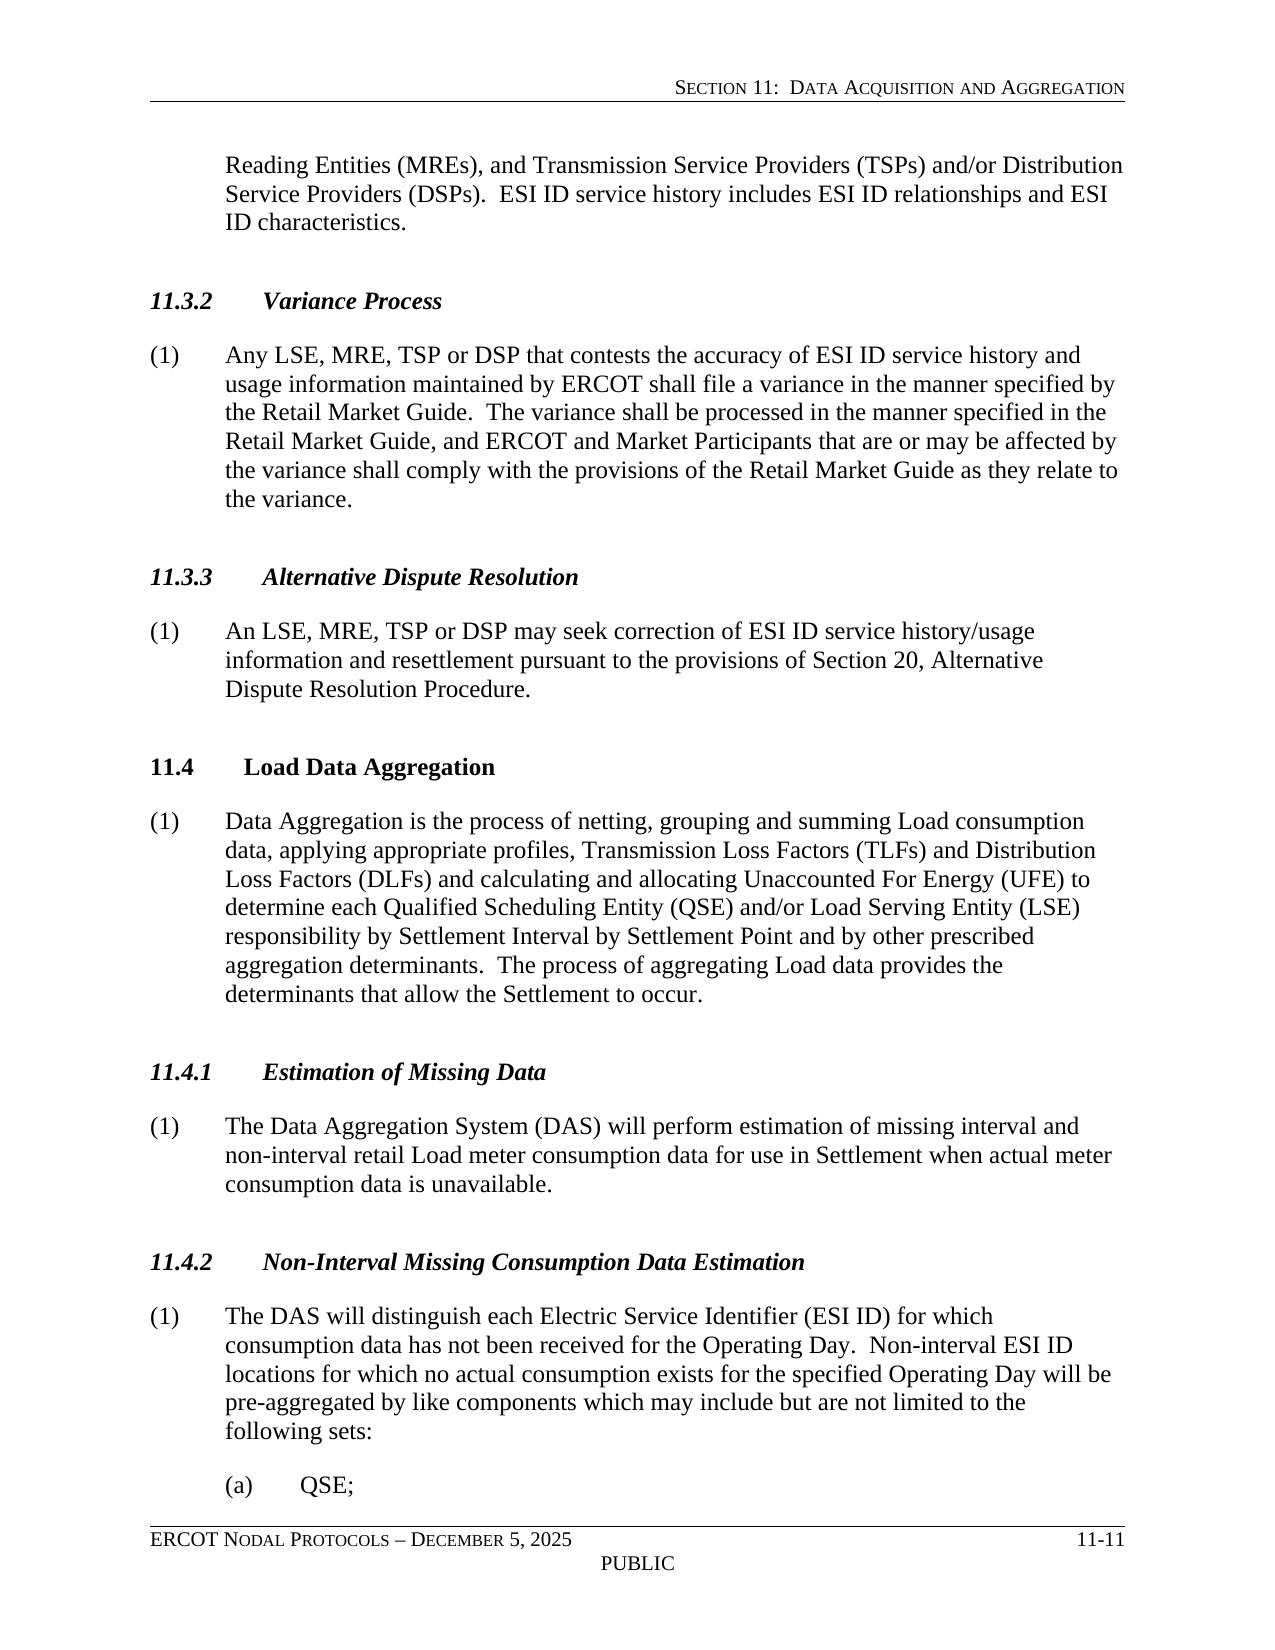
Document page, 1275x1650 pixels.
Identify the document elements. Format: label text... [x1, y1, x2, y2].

text 11.4 Load Data Aggregation [150, 752, 1125, 781]
list (a) QSE; [225, 1470, 1125, 1499]
text 11.3.3 Alternative Dispute Resolution [150, 562, 1125, 591]
text (1) The Data Aggregation System (DAS) will perform estimation of missing interval and non-interval retail Load meter consumption data for use in Settlement when actual meter consumption data is unavailable. [150, 1111, 1125, 1197]
text (1) Data Aggregation is the process of netting, grouping and summing Load consumption data, applying appropriate profiles, Transmission Loss Factors (TLFs) and Distribution Loss Factors (DLFs) and calculating and allocating Unaccounted For Energy (UFE) to determine each Qualified Scheduling Entity (QSE) and/or Load Serving Entity (LSE) responsibility by Settlement Interval by Settlement Point and by other prescribed aggregation determinants. The process of aggregating Load data provides the determinants that allow the Settlement to occur. [150, 806, 1125, 1007]
text 11.4.2 Non-Interval Missing Consumption Data Estimation [150, 1247, 1125, 1276]
text 11.4.1 Estimation of Missing Data [150, 1057, 1125, 1086]
text 11.3.2 Variance Process [150, 286, 1125, 315]
text (1) Any LSE, MRE, TSP or DSP that contests the accuracy of ESI ID service history and usage information maintained by ERCOT shall file a variance in the manner specified by the Retail Market Guide. The variance shall be processed in the manner specified in the Retail Market Guide, and ERCOT and Market Participants that are or may be affected by the variance shall comply with the provisions of the Retail Market Guide as they relate to the variance. [150, 340, 1125, 512]
text (1) An LSE, MRE, TSP or DSP may seek correction of ESI ID service history/usage information and resettlement pursuant to the provisions of Section 20, Alternative Dispute Resolution Procedure. [150, 616, 1125, 702]
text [150, 150, 1125, 236]
text (1) The DAS will distinguish each Electric Service Identifier (ESI ID) for which consumption data has not been received for the Operating Day. Non-interval ESI ID locations for which no actual consumption exists for the specified Operating Day will be pre-aggregated by like components which may include but are not limited to the following sets: [150, 1301, 1125, 1445]
